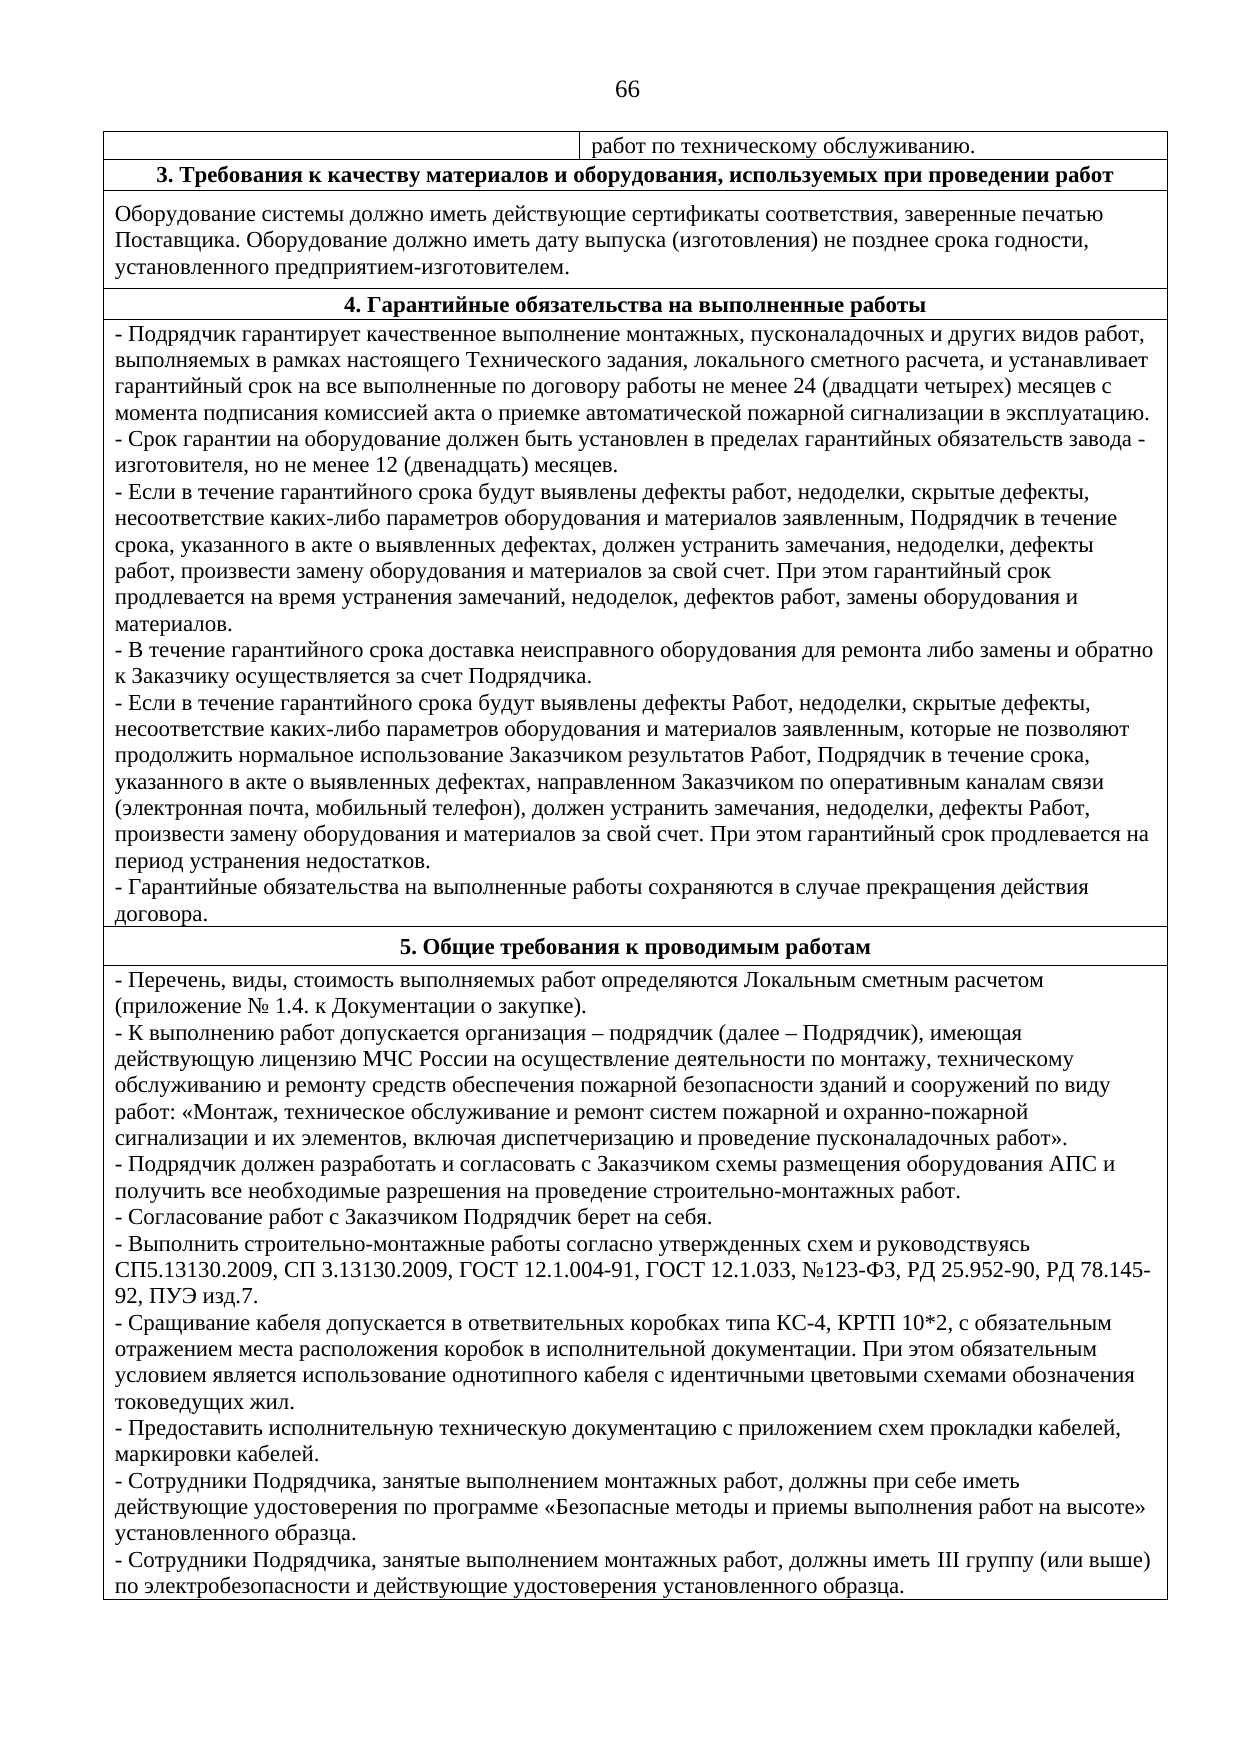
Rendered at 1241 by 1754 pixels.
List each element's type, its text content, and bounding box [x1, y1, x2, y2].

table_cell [104, 132, 579, 159]
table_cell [104, 966, 1167, 1598]
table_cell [580, 132, 1167, 159]
table_cell - Подрядчик гарантирует качественное выполнение монтажных, пусконаладочных и других видов работ, выполняемых в рамках настоящего Технического задания, локального сметного расчета, и устанавливает гарантийный срок на все выполненные по договору работы не менее 24 (двадцати четырех) месяцев с момента подписания комиссией акта о приемке автоматической пожарной сигнализации в эксплуатацию. - Срок гарантии на оборудование должен быть установлен в пределах гарантийных обязательств завода - изготовителя, но не менее 12 (двенадцать) месяцев. - Если в течение гарантийного срока будут выявлены дефекты работ, недоделки, скрытые дефекты, несоответствие каких-либо параметров оборудования и материалов заявленным, Подрядчик в течение срока, указанного в акте о выявленных дефектах, должен устранить замечания, недоделки, дефекты работ, произвести замену оборудования и материалов за свой счет. При этом гарантийный срок продлевается на время устранения замечаний, недоделок, дефектов работ, замены оборудования и материалов. - В течение гарантийного срока доставка неисправного оборудования для ремонта либо замены и обратно к Заказчику осуществляется за счет Подрядчика. - Если в течение гарантийного срока будут выявлены дефекты Работ, недоделки, скрытые дефекты, несоответствие каких-либо параметров оборудования и материалов заявленным, которые не позволяют продолжить нормальное использование Заказчиком результатов Работ, Подрядчик в течение срока, указанного в акте о выявленных дефектах, направленном Заказчиком по оперативным каналам связи (электронная почта, мобильный телефон), должен устранить замечания, недоделки, дефекты Работ, произвести замену оборудования и материалов за свой счет. При этом гарантийный срок продлевается на период устранения недостатков. - Гарантийные обязательства на выполненные работы сохраняются в случае прекращения действия договора. [104, 320, 1167, 926]
table_cell 3. Требования к качеству материалов и оборудования, используемых при проведении работ [104, 160, 1167, 190]
table_cell Оборудование системы должно иметь действующие сертификаты соответствия, заверенные печатью Поставщика. Оборудование должно иметь дату выпуска (изготовления) не позднее срока годности, установленного предприятием-изготовителем. [104, 191, 1167, 288]
table_cell 5. Общие требования к проводимым работам [104, 927, 1167, 965]
table_cell 4. Гарантийные обязательства на выполненные работы [104, 289, 1167, 319]
